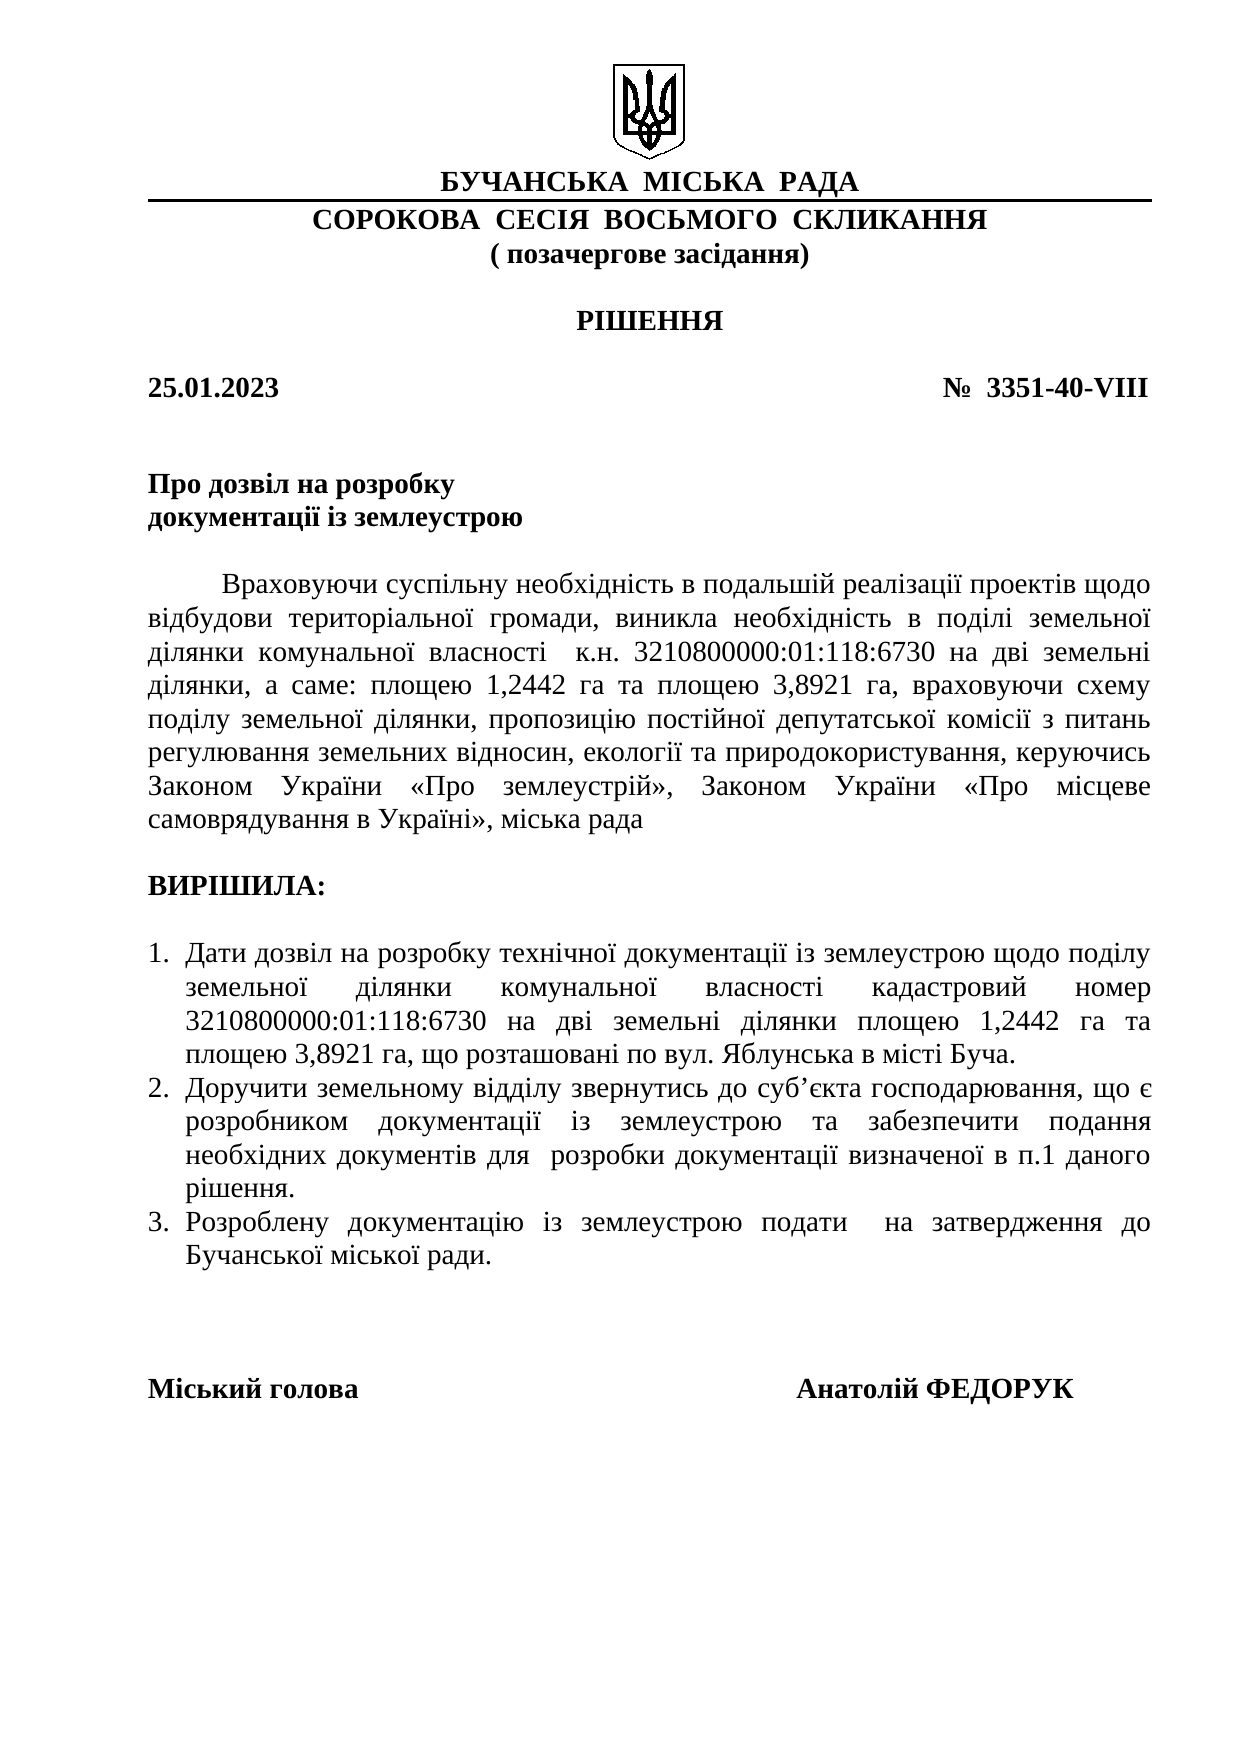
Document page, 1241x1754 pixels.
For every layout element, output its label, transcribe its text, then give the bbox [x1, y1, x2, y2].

text РІШЕННЯ [148, 303, 1152, 337]
list Дати дозвіл на розробку технічної документації із землеустрою щодо поділу земельної ділянки комунальної власності кадастровий номер 3210800000:01:118:6730 на дві земельні ділянки площею 1,2442 га та площею 3,8921 га, що розташовані по вул. Яблунська в місті Буча. [148, 936, 1152, 1070]
list Розроблену документацію із землеустрою подати на затвердження до Бучанської міської ради. [148, 1204, 1152, 1271]
list Доручити земельному відділу звернутись до суб’єкта господарювання, що є розробником документації із землеустрою та забезпечити подання необхідних документів для розробки документації визначеної в п.1 даного рішення. [148, 1070, 1152, 1204]
text Про дозвіл на розробку [148, 466, 1152, 499]
text Міський голова Анатолій ФЕДОРУК [148, 1372, 1152, 1405]
text 25.01.2023 № 3351-40-VIІІ [148, 370, 1152, 404]
text документації із землеустрою [148, 499, 1152, 533]
text БУЧАНСЬКА МІСЬКА РАДА [148, 164, 1152, 199]
text Враховуючи суспільну необхідність в подальшій реалізації проектів щодо відбудови територіальної громади, виникла необхідність в поділі земельної ділянки комунальної власності к.н. 3210800000:01:118:6730 на дві земельні ділянки, а саме: площею 1,2442 га та площею 3,8921 га, враховуючи схему поділу земельної ділянки, пропозицію постійної депутатської комісії з питань регулювання земельних відносин, екології та природокористування, керуючись Законом України «Про землеустрій», Законом України «Про місцеве самоврядування в Україні», міська рада [148, 567, 1152, 835]
text ( позачергове засідання) [148, 236, 1152, 269]
text ВИРІШИЛА: [148, 868, 1152, 902]
text СОРОКОВА СЕСІЯ ВОСЬМОГО СКЛИКАННЯ [148, 202, 1152, 236]
